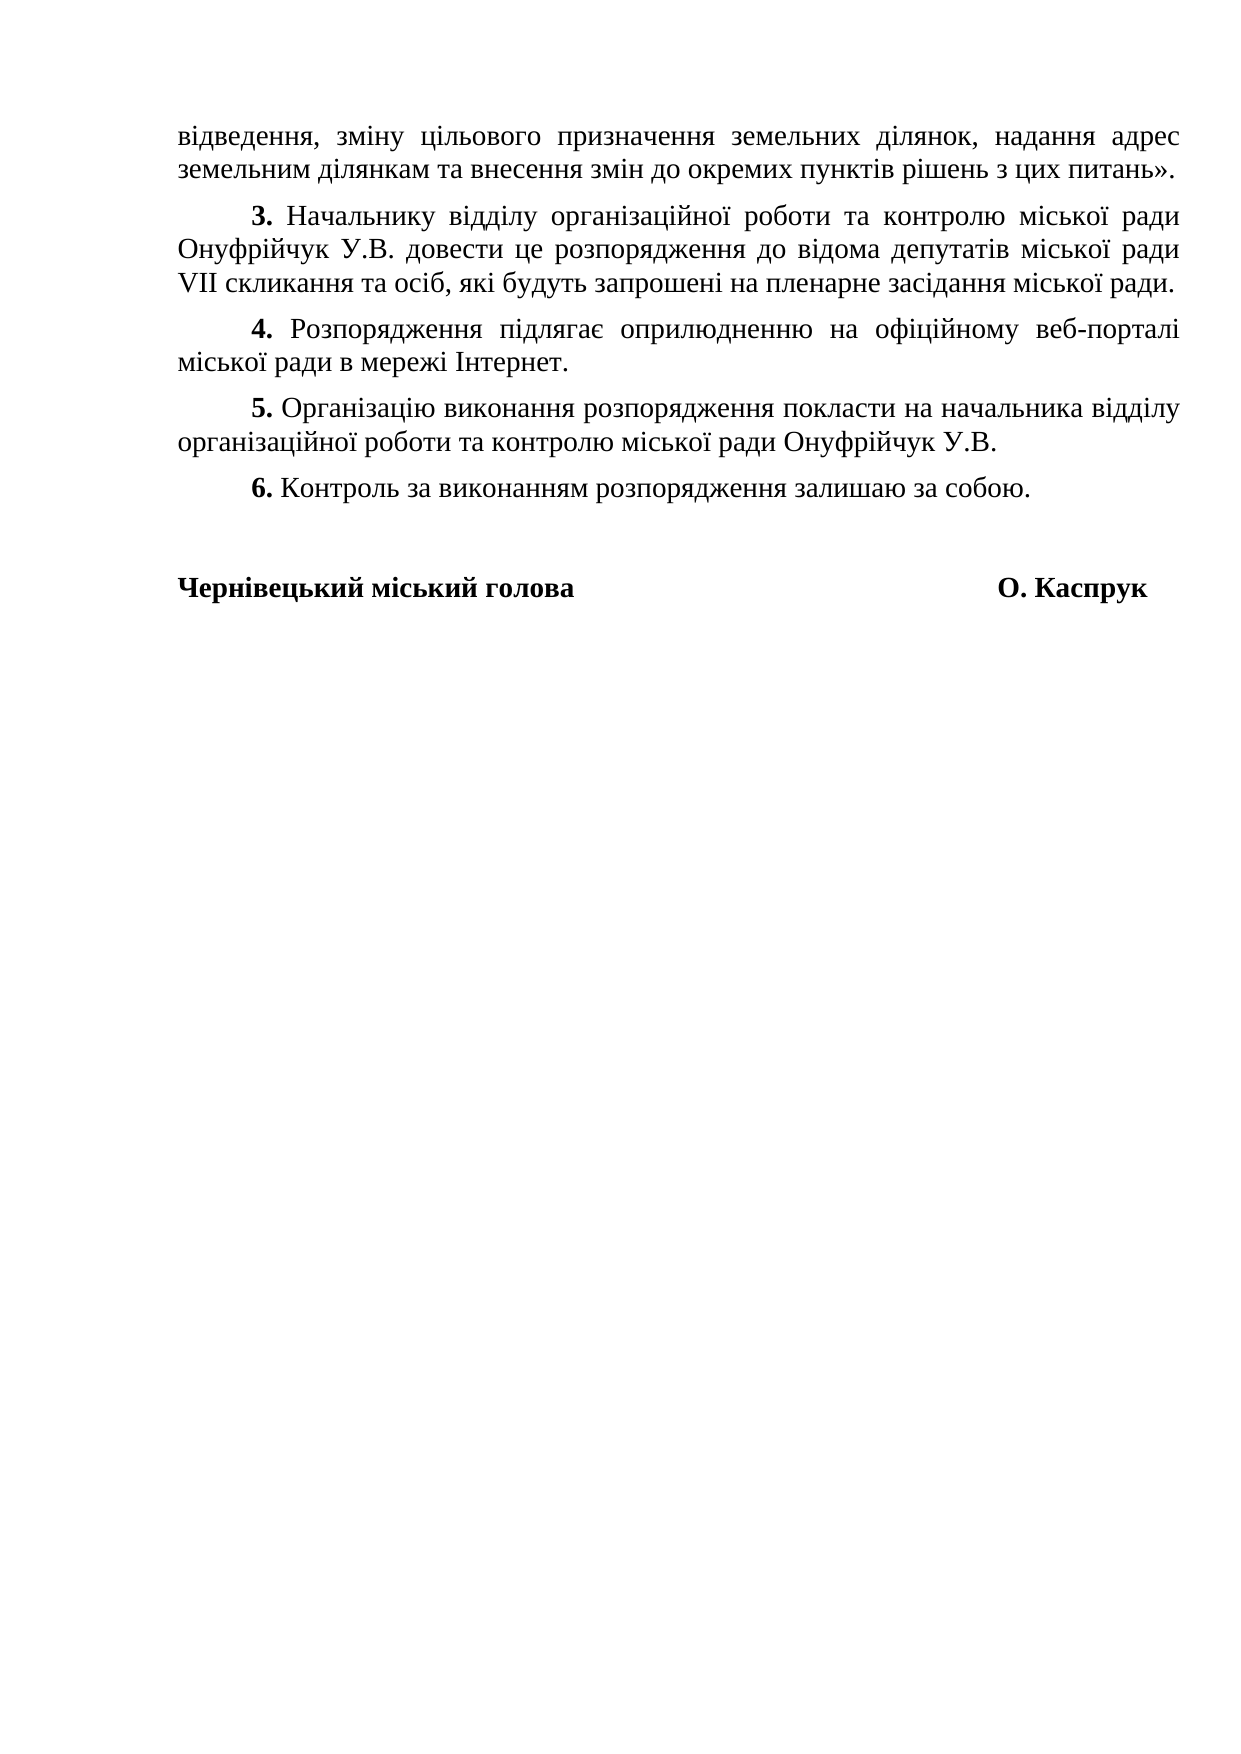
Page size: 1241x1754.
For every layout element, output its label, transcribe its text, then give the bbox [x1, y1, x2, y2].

text 6. Контроль за виконанням розпорядження залишаю за собою. [177, 470, 1181, 503]
text 4. Розпорядження підлягає оприлюдненню на офіційному веб-порталі міської ради в мережі Інтернет. [177, 311, 1181, 378]
text Чернівецький міський голова О. Каспрук [177, 571, 1181, 604]
text 5. Організацію виконання розпорядження покласти на начальника відділу організаційної роботи та контролю міської ради Онуфрійчук У.В. [177, 390, 1181, 457]
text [177, 118, 1181, 185]
text 3. Начальнику відділу організаційної роботи та контролю міської ради Онуфрійчук У.В. довести це розпорядження до відома депутатів міської ради VIІ скликання та осіб, які будуть запрошені на пленарне засідання міської ради. [177, 198, 1181, 298]
